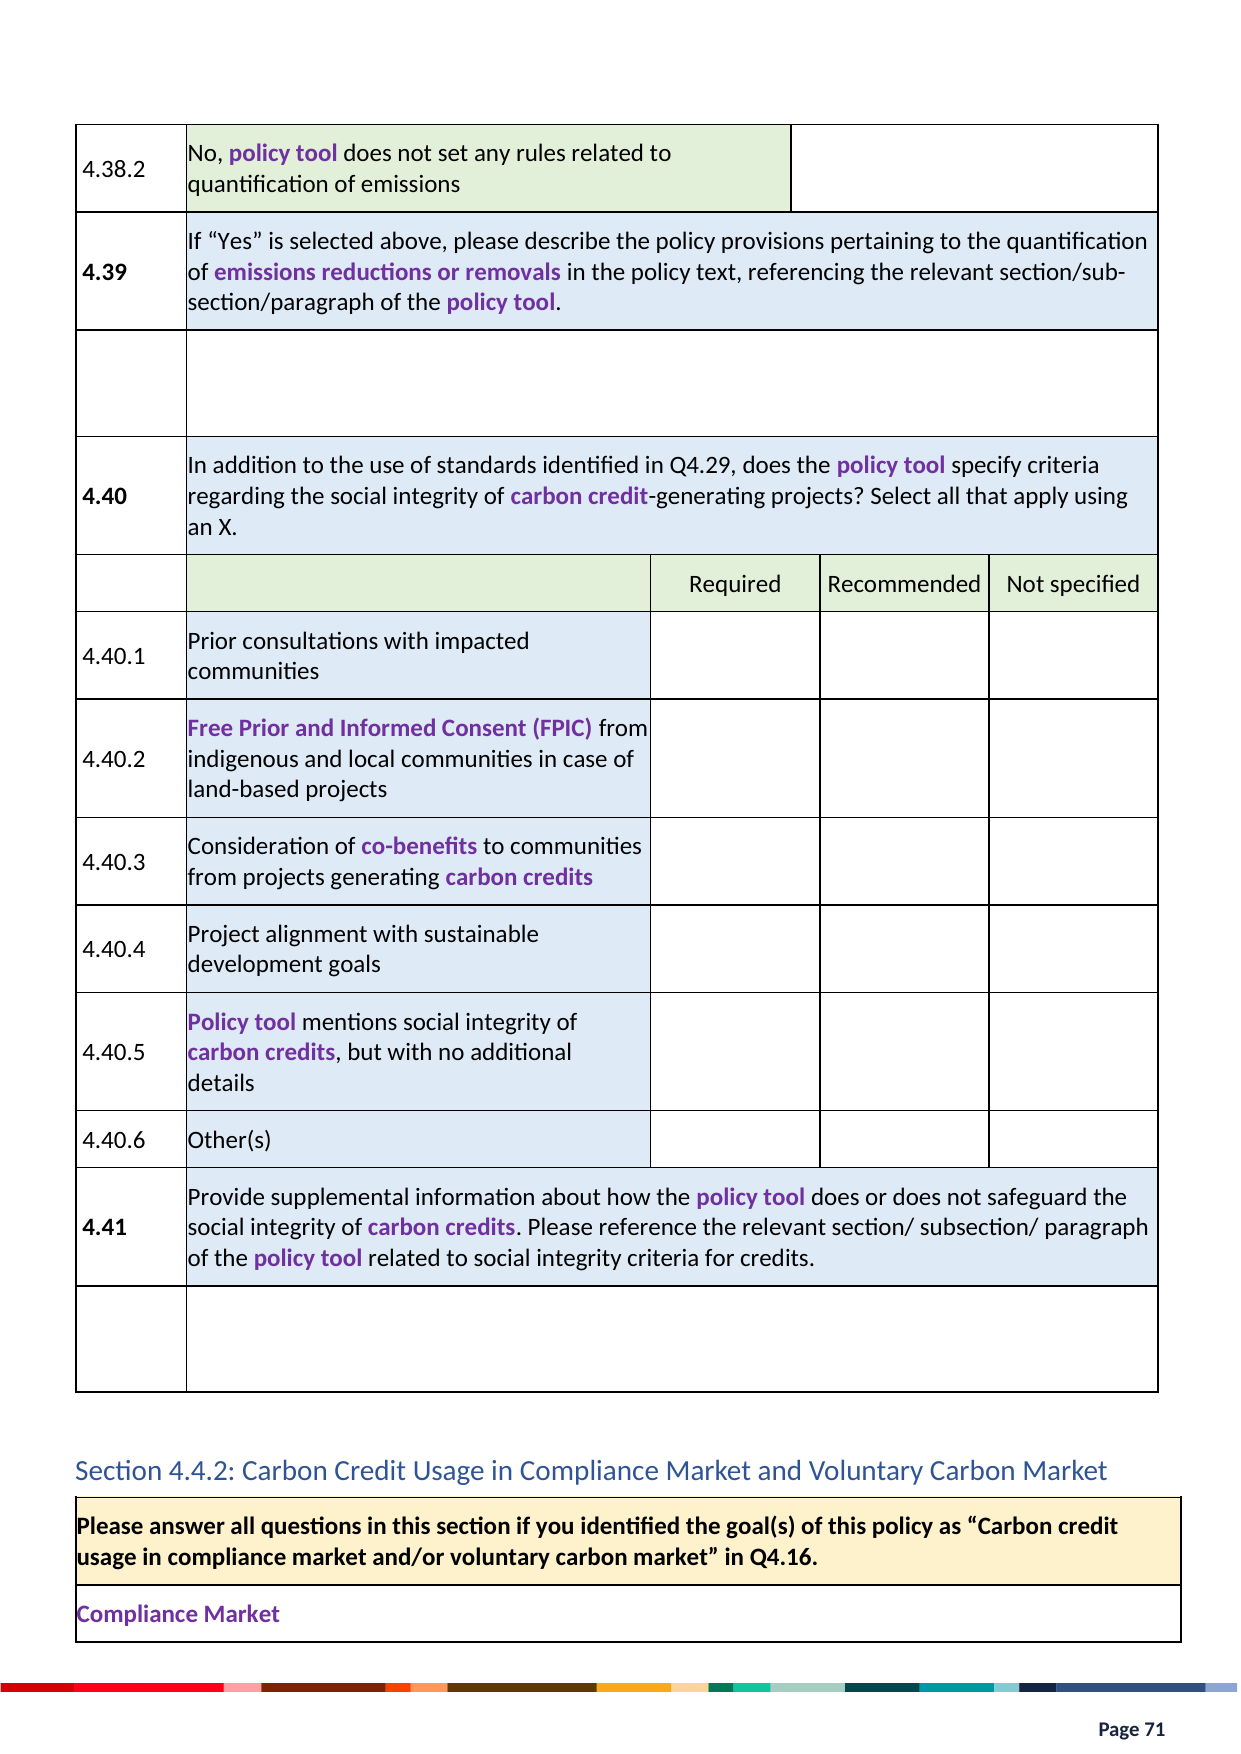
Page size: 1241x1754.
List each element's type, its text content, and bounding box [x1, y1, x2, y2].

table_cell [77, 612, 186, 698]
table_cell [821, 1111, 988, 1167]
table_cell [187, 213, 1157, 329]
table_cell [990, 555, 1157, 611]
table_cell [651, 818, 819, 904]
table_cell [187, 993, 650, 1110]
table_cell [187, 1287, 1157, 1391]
picture [0, 1683, 1236, 1692]
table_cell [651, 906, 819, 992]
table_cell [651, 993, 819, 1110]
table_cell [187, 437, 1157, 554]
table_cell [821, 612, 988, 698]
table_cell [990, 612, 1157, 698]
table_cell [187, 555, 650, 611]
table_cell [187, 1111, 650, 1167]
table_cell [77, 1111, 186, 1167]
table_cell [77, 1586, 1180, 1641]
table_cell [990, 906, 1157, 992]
subtitle Section 4.4.2: Carbon Credit Usage in Compliance Market and Voluntary Carbon Market [75, 1452, 1165, 1488]
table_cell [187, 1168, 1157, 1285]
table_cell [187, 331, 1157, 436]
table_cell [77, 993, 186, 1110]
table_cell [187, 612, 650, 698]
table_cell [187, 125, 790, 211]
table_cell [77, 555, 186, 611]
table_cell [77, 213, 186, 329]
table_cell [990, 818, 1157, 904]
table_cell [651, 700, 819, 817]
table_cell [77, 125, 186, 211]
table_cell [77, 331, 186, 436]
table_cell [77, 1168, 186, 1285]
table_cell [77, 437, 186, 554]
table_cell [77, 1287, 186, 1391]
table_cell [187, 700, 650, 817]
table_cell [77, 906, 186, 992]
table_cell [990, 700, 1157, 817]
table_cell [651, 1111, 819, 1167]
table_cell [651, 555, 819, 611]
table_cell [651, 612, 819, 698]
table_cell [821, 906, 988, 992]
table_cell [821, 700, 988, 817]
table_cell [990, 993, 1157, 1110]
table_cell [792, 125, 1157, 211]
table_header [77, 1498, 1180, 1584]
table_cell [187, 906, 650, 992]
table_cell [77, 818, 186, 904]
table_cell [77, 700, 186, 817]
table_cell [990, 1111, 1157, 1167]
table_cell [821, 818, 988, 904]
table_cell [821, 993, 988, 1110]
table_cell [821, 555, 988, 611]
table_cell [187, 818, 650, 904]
